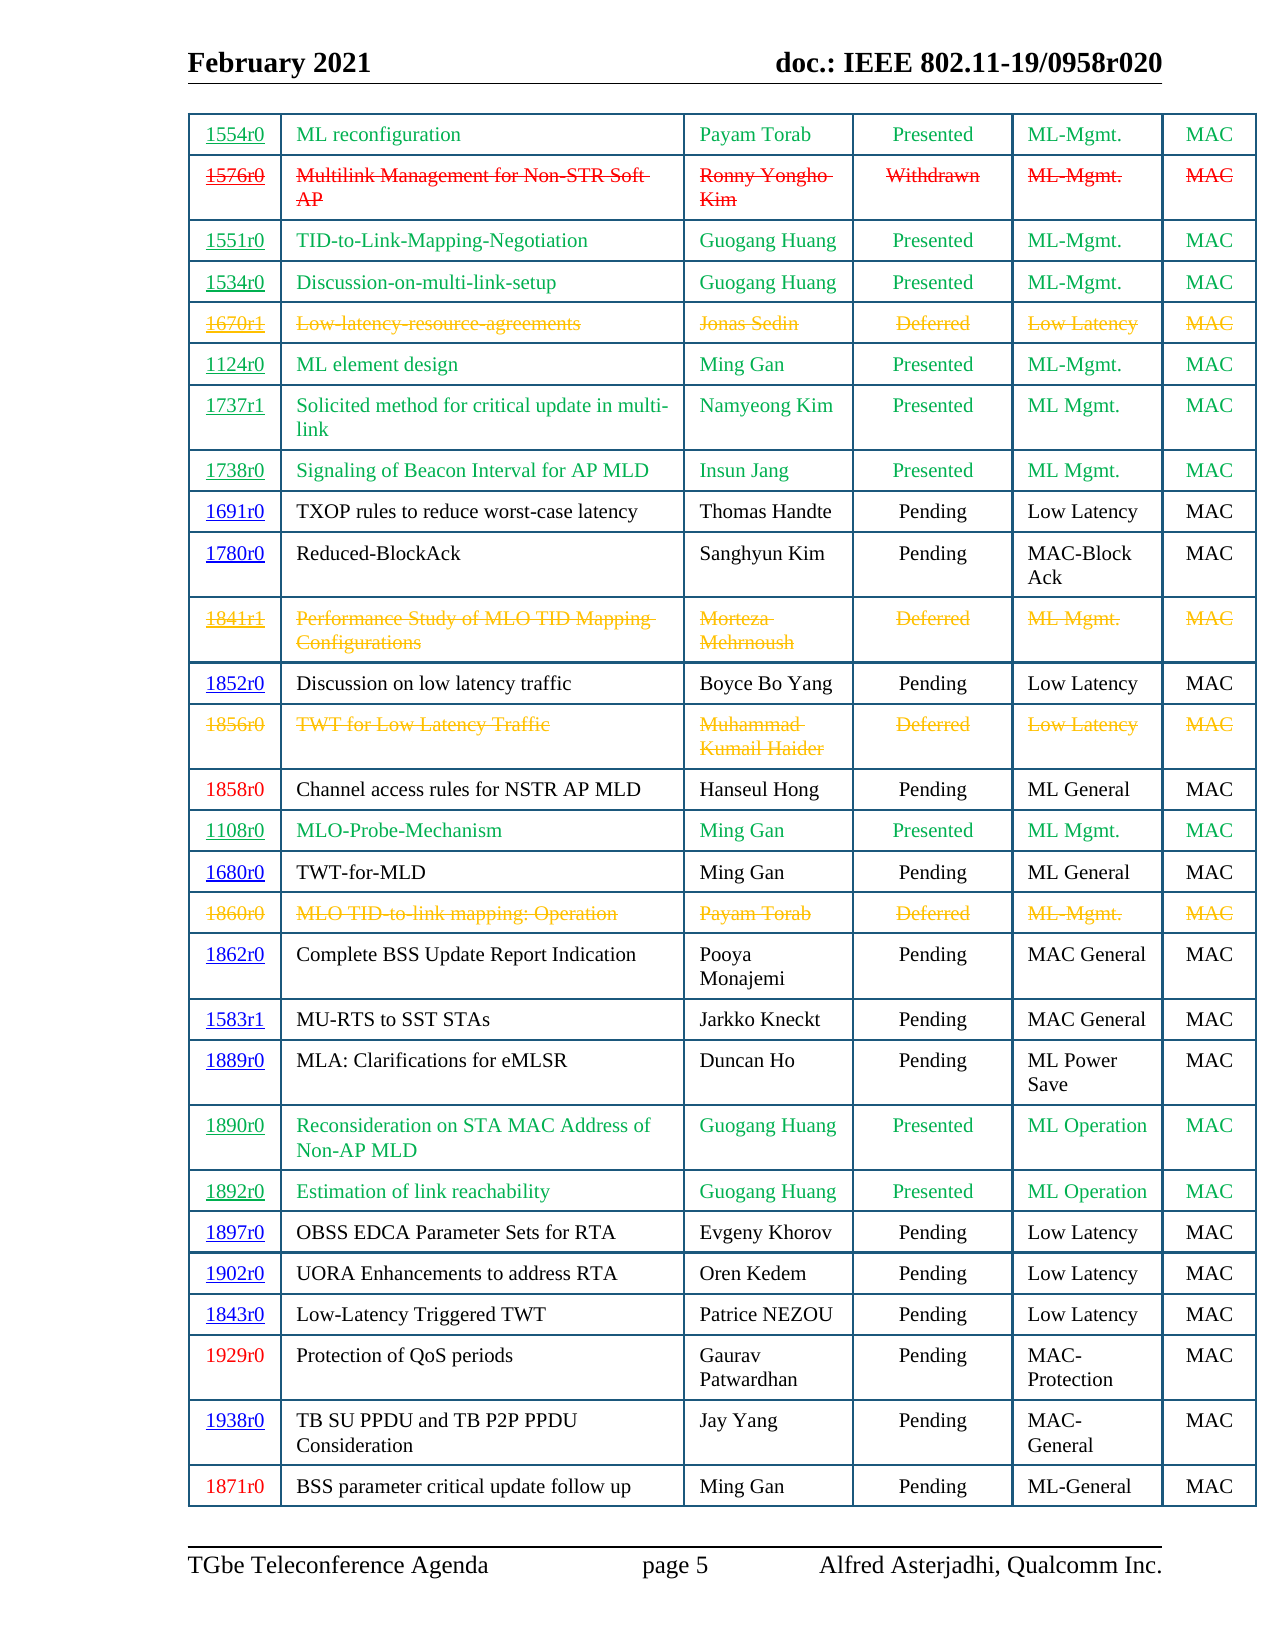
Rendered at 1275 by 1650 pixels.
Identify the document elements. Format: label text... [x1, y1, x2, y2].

table_cell 1124r0 [190, 344, 280, 383]
table_cell Pending [854, 1336, 1011, 1399]
table_cell MAC [1164, 852, 1255, 891]
table_cell Payam Torab [685, 115, 852, 154]
table_cell Low Latency [1014, 705, 1161, 768]
table_cell 1534r0 [190, 262, 280, 301]
table_cell Morteza Mehrnoush [685, 598, 852, 661]
table_cell Presented [854, 221, 1011, 260]
table_cell 1108r0 [190, 811, 280, 850]
table_cell Deferred [854, 893, 1011, 932]
table_cell ML-Mgmt. [1014, 115, 1161, 154]
table_cell MAC [1164, 156, 1255, 219]
table_cell Presented [854, 1171, 1011, 1210]
table_cell Estimation of link reachability [282, 1171, 683, 1210]
table_cell MAC-Block Ack [1014, 533, 1161, 596]
table_cell Pending [854, 934, 1011, 997]
table_cell Gaurav Patwardhan [685, 1336, 852, 1399]
table_cell 1858r0 [190, 770, 280, 809]
table_cell MAC [1164, 934, 1255, 997]
table_cell MAC [1164, 492, 1255, 531]
table_cell ML element design [282, 344, 683, 383]
table_cell Pooya Monajemi [685, 934, 852, 997]
table_cell Presented [854, 115, 1011, 154]
table_cell MAC [1164, 1295, 1255, 1334]
table_cell Insun Jang [685, 451, 852, 490]
table_cell ML-Mgmt. [1014, 262, 1161, 301]
table_cell MAC [1164, 811, 1255, 850]
table_cell MAC [1164, 598, 1255, 661]
table_cell Pending [854, 1295, 1011, 1334]
table_cell MAC [1164, 303, 1255, 342]
table_cell TB SU PPDU and TB P2P PPDU Consideration [282, 1401, 683, 1464]
table_cell Pending [854, 1466, 1011, 1505]
table_cell 1841r1 [190, 598, 280, 661]
table_cell 1897r0 [190, 1212, 280, 1251]
table_cell MAC-Protection [1014, 1336, 1161, 1399]
table_cell MAC [1164, 1336, 1255, 1399]
table_cell Pending [854, 852, 1011, 891]
table_cell Discussion on low latency traffic [282, 664, 683, 702]
table_cell 1680r0 [190, 852, 280, 891]
table_cell 1902r0 [190, 1254, 280, 1292]
table_cell Deferred [854, 303, 1011, 342]
table_cell Jonas Sedin [685, 303, 852, 342]
table_cell 1780r0 [190, 533, 280, 596]
table_cell 1929r0 [190, 1336, 280, 1399]
table_cell 1860r0 [190, 893, 280, 932]
table_cell MAC [1164, 1041, 1255, 1104]
table_cell Pending [854, 664, 1011, 702]
table_cell MAC [1164, 1106, 1255, 1169]
table_cell MAC [1164, 664, 1255, 702]
table_cell Presented [854, 344, 1011, 383]
table_cell Muhammad Kumail Haider [685, 705, 852, 768]
table_cell MAC [1164, 262, 1255, 301]
table_cell Low Latency [1014, 664, 1161, 702]
table_cell Pending [854, 492, 1011, 531]
table_cell 1852r0 [190, 664, 280, 702]
table_cell 1856r0 [190, 705, 280, 768]
table_cell Pending [854, 1401, 1011, 1464]
table_cell Ming Gan [685, 811, 852, 850]
table_cell MAC [1164, 893, 1255, 932]
table_cell Ming Gan [685, 852, 852, 891]
table_cell Low Latency [1014, 1254, 1161, 1292]
table_cell Performance Study of MLO TID Mapping Configurations [282, 598, 683, 661]
table_cell ML reconfiguration [282, 115, 683, 154]
table_cell ML-Mgmt. [1014, 156, 1161, 219]
table_cell 1843r0 [190, 1295, 280, 1334]
table_cell OBSS EDCA Parameter Sets for RTA [282, 1212, 683, 1251]
table_cell Pending [854, 770, 1011, 809]
table_cell Hanseul Hong [685, 770, 852, 809]
table_cell MAC [1164, 1254, 1255, 1292]
table_cell Presented [854, 1106, 1011, 1169]
table_cell Pending [854, 1254, 1011, 1292]
table_cell Solicited method for critical update in multi-link [282, 386, 683, 449]
table_cell Protection of QoS periods [282, 1336, 683, 1399]
table_cell 1889r0 [190, 1041, 280, 1104]
table_cell Guogang Huang [685, 1106, 852, 1169]
table_cell UORA Enhancements to address RTA [282, 1254, 683, 1292]
table_cell ML Mgmt. [1014, 598, 1161, 661]
table_cell TXOP rules to reduce worst-case latency [282, 492, 683, 531]
table_cell 1554r0 [190, 115, 280, 154]
table_cell 1737r1 [190, 386, 280, 449]
table_cell Jarkko Kneckt [685, 1000, 852, 1039]
table_cell MU-RTS to SST STAs [282, 1000, 683, 1039]
table_cell Low Latency [1014, 1212, 1161, 1251]
table_cell Pending [854, 1041, 1011, 1104]
table_cell MAC-General [1014, 1401, 1161, 1464]
table_cell Low Latency [1014, 303, 1161, 342]
table_cell MAC [1164, 451, 1255, 490]
table_cell 1576r0 [190, 156, 280, 219]
table_cell 1862r0 [190, 934, 280, 997]
table_cell Ming Gan [685, 1466, 852, 1505]
table_cell 1670r1 [190, 303, 280, 342]
table_cell Signaling of Beacon Interval for AP MLD [282, 451, 683, 490]
table_cell MAC [1164, 1171, 1255, 1210]
table_cell MLO TID-to-link mapping: Operation [282, 893, 683, 932]
table_cell ML General [1014, 770, 1161, 809]
table_cell MAC [1164, 386, 1255, 449]
table_cell MAC [1164, 1212, 1255, 1251]
table_cell ML General [1014, 852, 1161, 891]
table_cell Deferred [854, 598, 1011, 661]
table_cell Withdrawn [854, 156, 1011, 219]
table_cell 1583r1 [190, 1000, 280, 1039]
table_cell ML Power Save [1014, 1041, 1161, 1104]
table_cell ML-Mgmt. [1014, 344, 1161, 383]
table_cell MAC [1164, 1466, 1255, 1505]
table_cell Channel access rules for NSTR AP MLD [282, 770, 683, 809]
table_cell Low-Latency Triggered TWT [282, 1295, 683, 1334]
table_cell Low-latency-resource-agreements [282, 303, 683, 342]
table_cell ML Mgmt. [1014, 451, 1161, 490]
table_cell MAC [1164, 221, 1255, 260]
table_cell MAC [1164, 533, 1255, 596]
table_cell MAC [1164, 115, 1255, 154]
table_cell MAC [1164, 705, 1255, 768]
table_cell TWT-for-MLD [282, 852, 683, 891]
table_cell Evgeny Khorov [685, 1212, 852, 1251]
table_cell Oren Kedem [685, 1254, 852, 1292]
table_cell ML-Mgmt. [1014, 221, 1161, 260]
table_cell 1871r0 [190, 1466, 280, 1505]
table_cell ML Mgmt. [1014, 386, 1161, 449]
table_cell Payam Torab [685, 893, 852, 932]
table_cell Low Latency [1014, 1295, 1161, 1334]
table_cell Pending [854, 1212, 1011, 1251]
table_cell Discussion-on-multi-link-setup [282, 262, 683, 301]
table_cell Presented [854, 386, 1011, 449]
table_cell MAC General [1014, 934, 1161, 997]
table_cell MAC [1164, 344, 1255, 383]
table_cell Deferred [854, 705, 1011, 768]
table_cell TWT for Low Latency Traffic [282, 705, 683, 768]
table_cell Presented [854, 451, 1011, 490]
table_cell 1738r0 [190, 451, 280, 490]
table_cell ML Operation [1014, 1171, 1161, 1210]
table_cell ML Operation [1014, 1106, 1161, 1169]
table_cell Ronny Yongho Kim [685, 156, 852, 219]
table_cell Thomas Handte [685, 492, 852, 531]
table_cell 1892r0 [190, 1171, 280, 1210]
table_cell Complete BSS Update Report Indication [282, 934, 683, 997]
table_cell Low Latency [1014, 492, 1161, 531]
table_cell Duncan Ho [685, 1041, 852, 1104]
table_cell MAC [1164, 770, 1255, 809]
table_cell Ming Gan [685, 344, 852, 383]
table_cell Reconsideration on STA MAC Address of Non-AP MLD [282, 1106, 683, 1169]
table_cell Pending [854, 533, 1011, 596]
table_cell BSS parameter critical update follow up [282, 1466, 683, 1505]
table_cell 1691r0 [190, 492, 280, 531]
table_cell Multilink Management for Non-STR Soft AP [282, 156, 683, 219]
table_cell Pending [854, 1000, 1011, 1039]
table_cell Guogang Huang [685, 221, 852, 260]
table_cell MAC [1164, 1401, 1255, 1464]
table_cell ML Mgmt. [1014, 811, 1161, 850]
table_cell Sanghyun Kim [685, 533, 852, 596]
table_cell 1890r0 [190, 1106, 280, 1169]
table_cell Jay Yang [685, 1401, 852, 1464]
table_cell 1551r0 [190, 221, 280, 260]
table_cell ML-General [1014, 1466, 1161, 1505]
table_cell MLA: Clarifications for eMLSR [282, 1041, 683, 1104]
table_cell Boyce Bo Yang [685, 664, 852, 702]
table_cell MAC [1164, 1000, 1255, 1039]
table_cell 1938r0 [190, 1401, 280, 1464]
table_cell Namyeong Kim [685, 386, 852, 449]
table_cell Patrice NEZOU [685, 1295, 852, 1334]
table_cell TID-to-Link-Mapping-Negotiation [282, 221, 683, 260]
table_cell Reduced-BlockAck [282, 533, 683, 596]
table_cell Presented [854, 811, 1011, 850]
table_cell MAC General [1014, 1000, 1161, 1039]
table_cell ML-Mgmt. [1014, 893, 1161, 932]
table_cell Guogang Huang [685, 262, 852, 301]
table_cell Presented [854, 262, 1011, 301]
table_cell Guogang Huang [685, 1171, 852, 1210]
table_cell MLO-Probe-Mechanism [282, 811, 683, 850]
